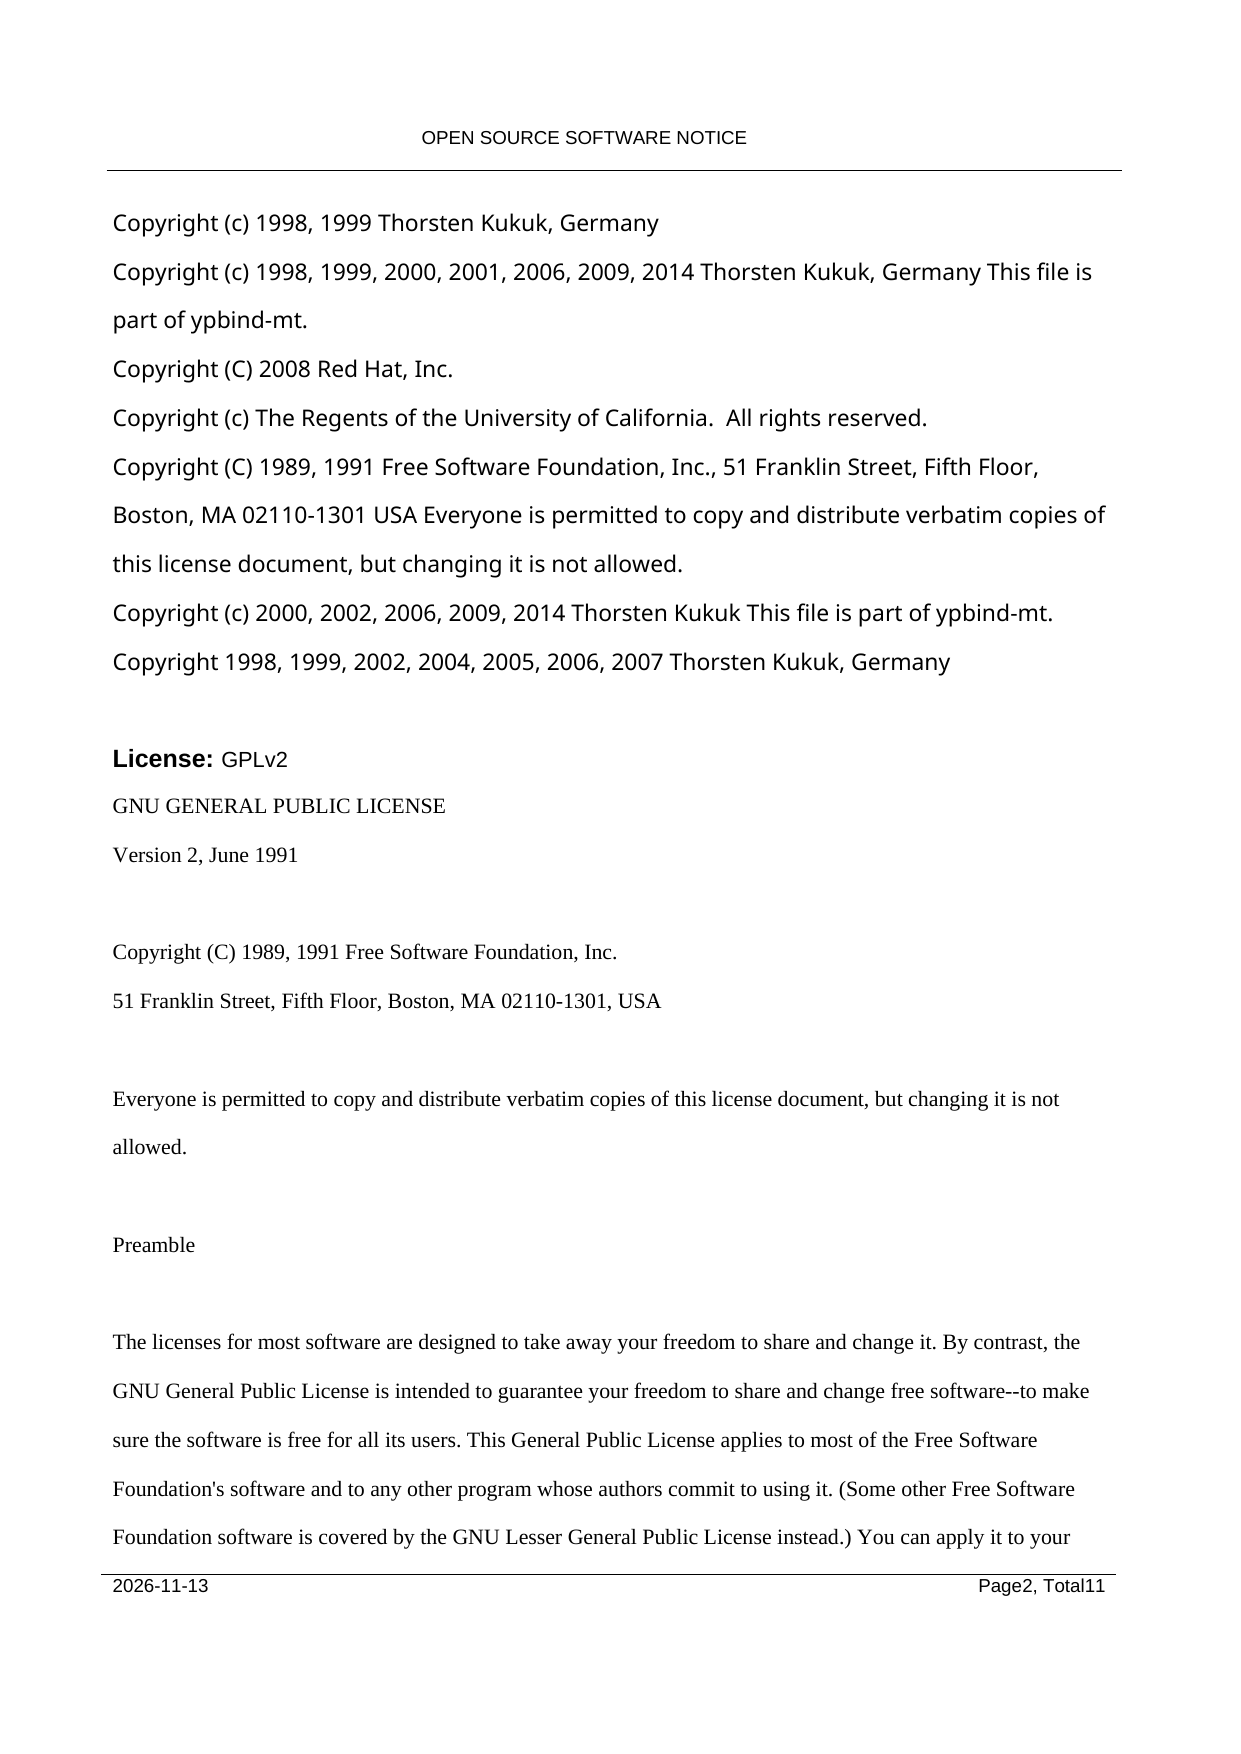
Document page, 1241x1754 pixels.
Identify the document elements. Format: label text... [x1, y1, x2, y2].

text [112, 206, 1128, 726]
text License: GPLv2 [112, 743, 1128, 775]
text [112, 789, 1128, 1553]
